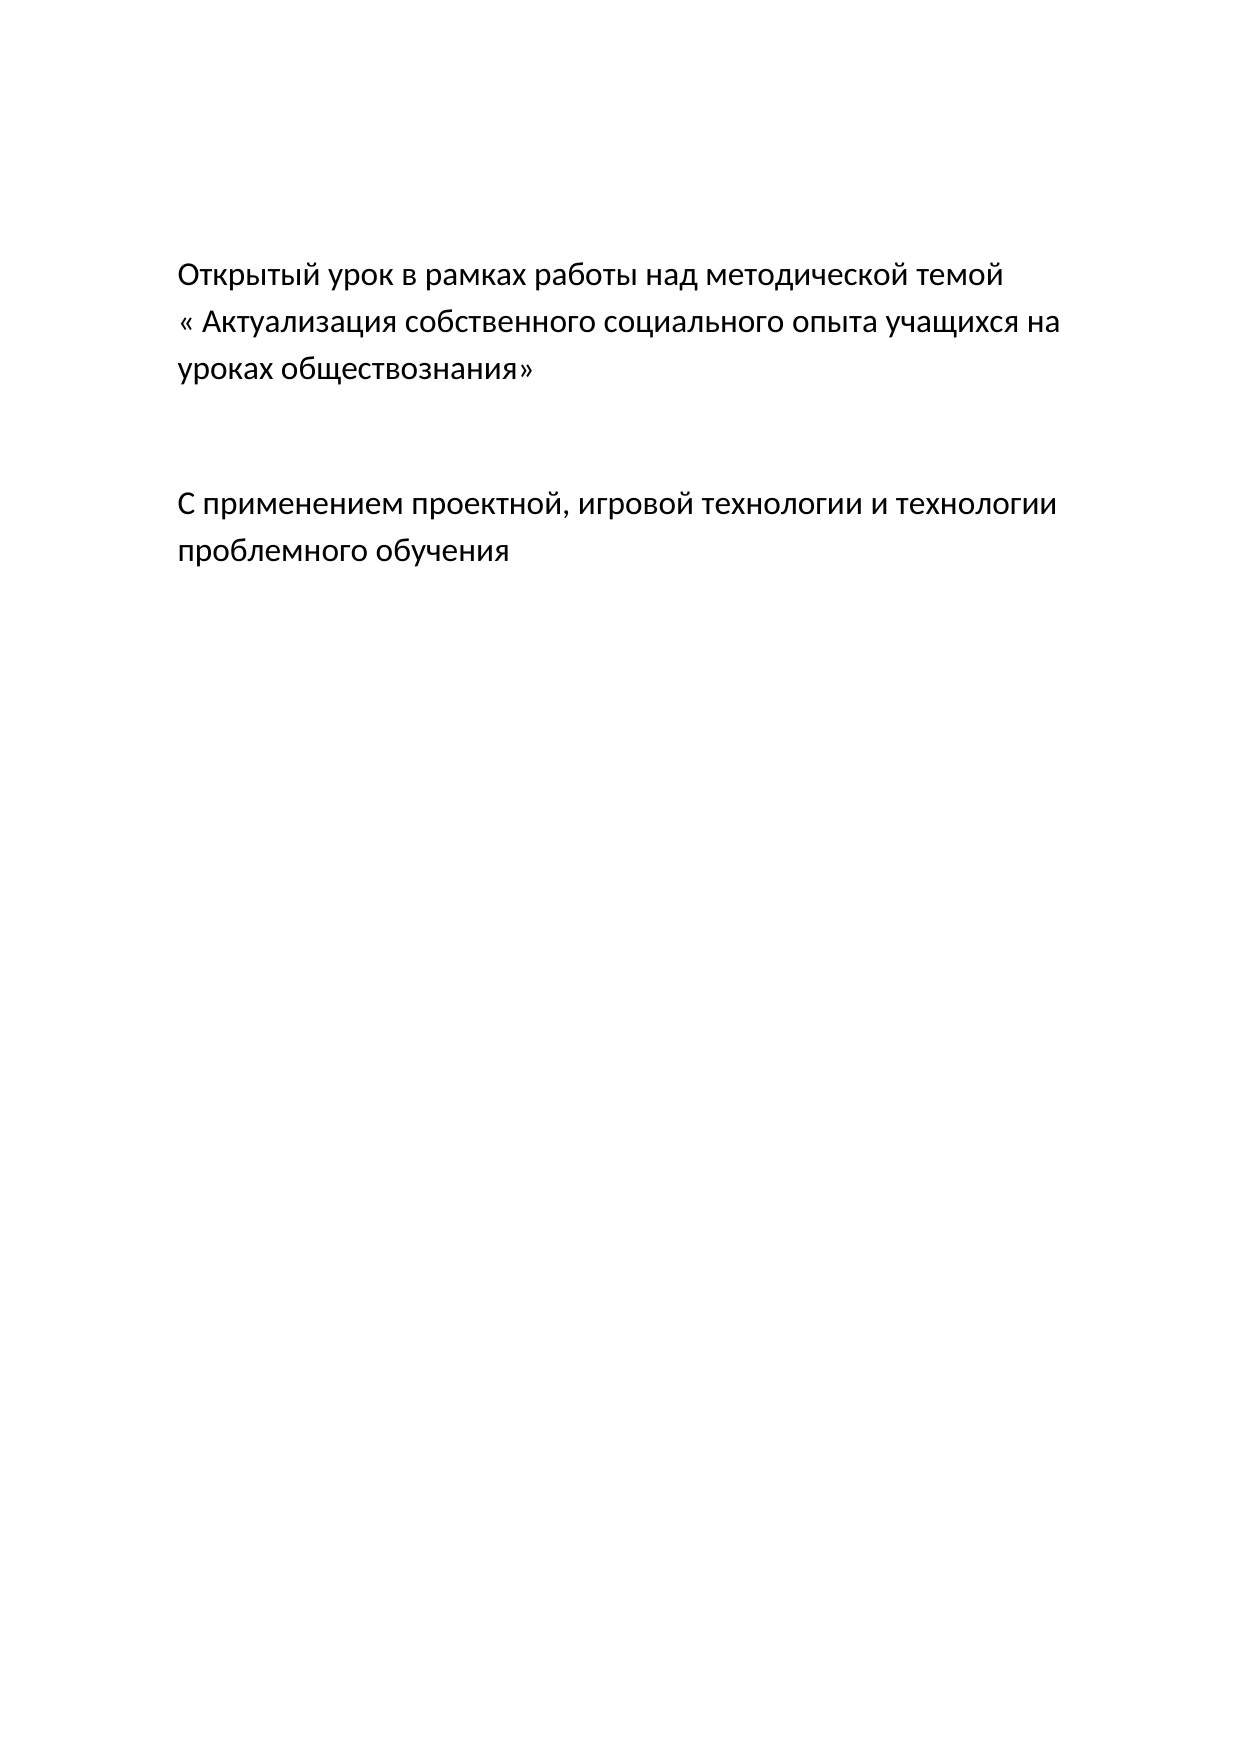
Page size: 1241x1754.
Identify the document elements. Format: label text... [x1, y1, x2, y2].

text С применением проектной, игровой технологии и технологии проблемного обучения [177, 482, 1152, 569]
text Открытый урок в рамках работы над методической темой « Актуализация собственного социального опыта учащихся на уроках обществознания» [177, 253, 1152, 388]
